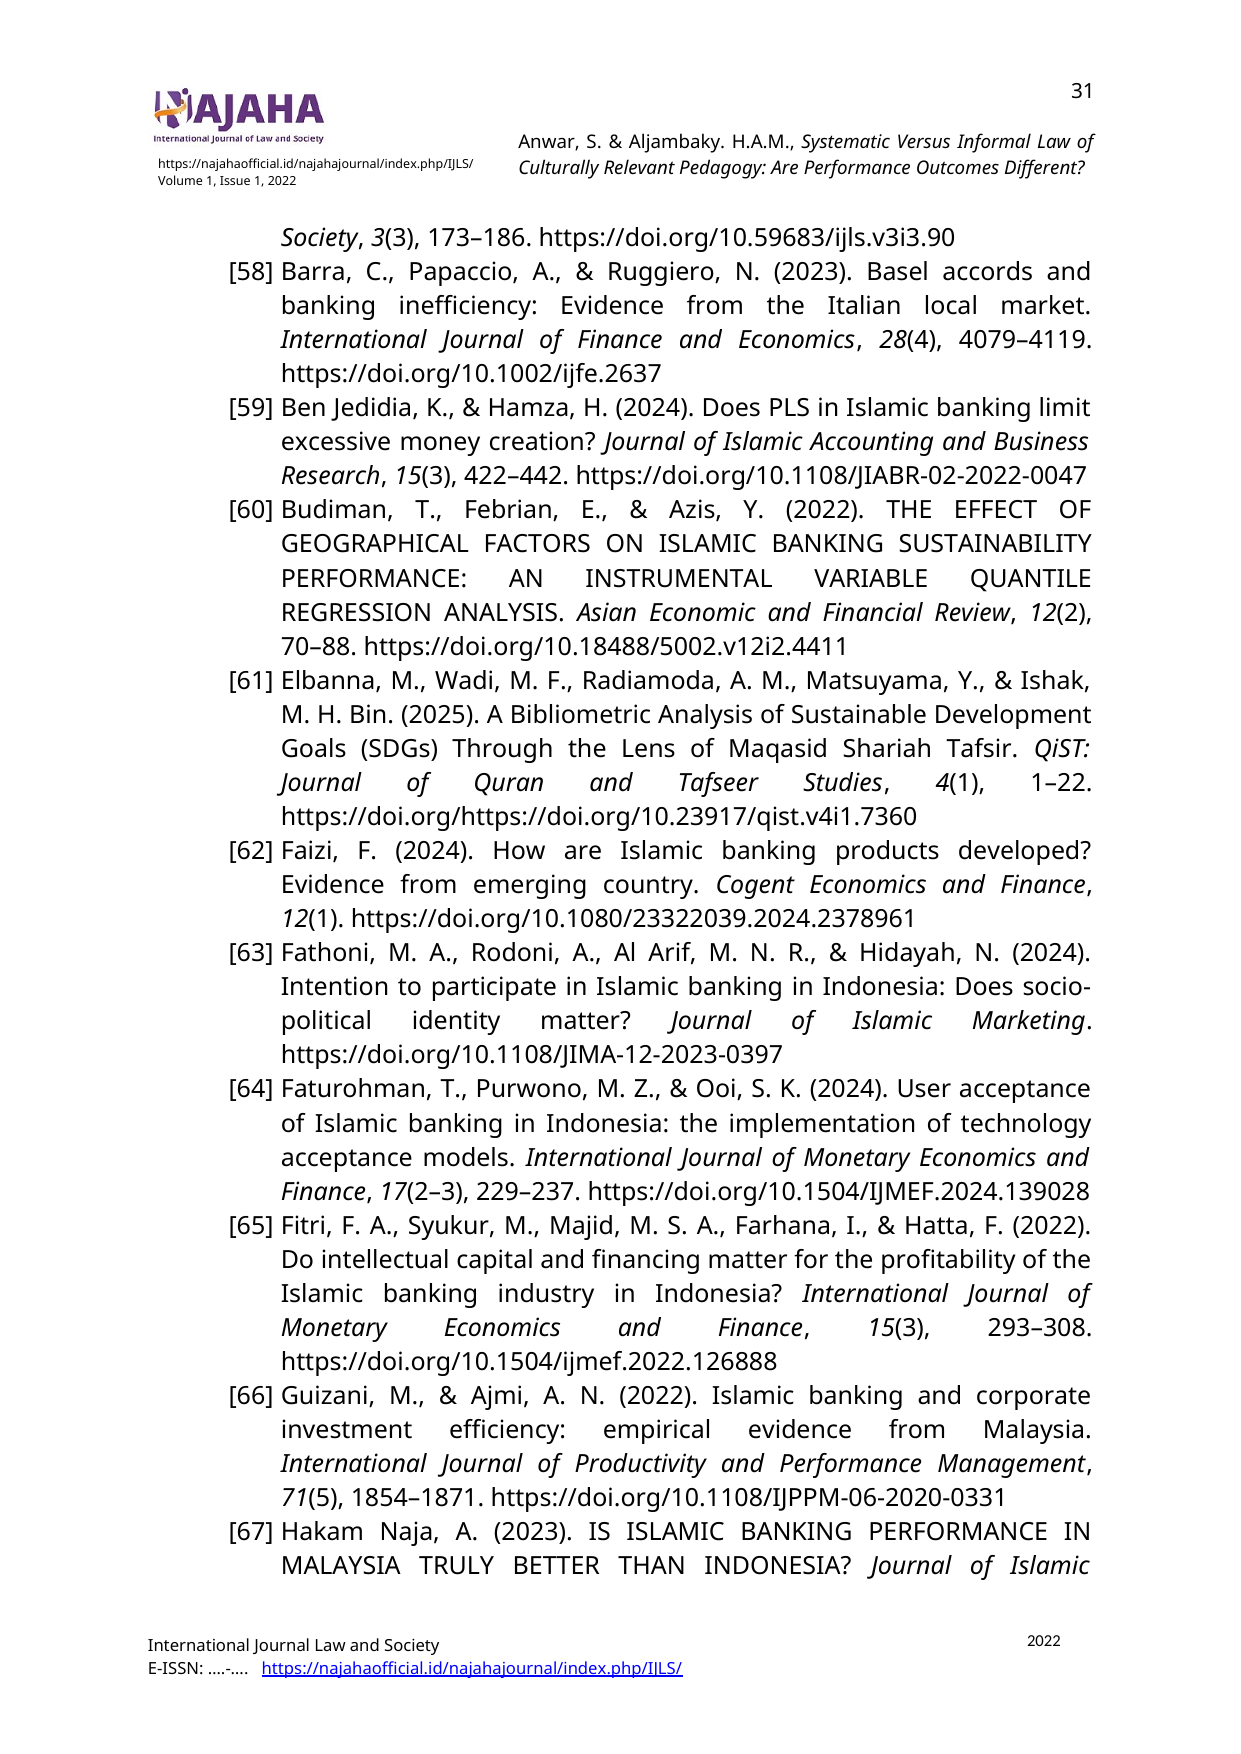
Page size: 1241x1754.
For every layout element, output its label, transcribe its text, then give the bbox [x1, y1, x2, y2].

list Fathoni, M. A., Rodoni, A., Al Arif, M. N. R., & Hidayah, N. (2024). Intention to participate in Islamic banking in Indonesia: Does socio-political identity matter? Journal of Islamic Marketing. https://doi.org/10.1108/JIMA-12-2023-0397 [228, 935, 1092, 1071]
list Fitri, F. A., Syukur, M., Majid, M. S. A., Farhana, I., & Hatta, F. (2022). Do intellectual capital and financing matter for the profitability of the Islamic banking industry in Indonesia? International Journal of Monetary Economics and Finance, 15(3), 293–308. https://doi.org/10.1504/ijmef.2022.126888 [228, 1207, 1092, 1378]
list Barra, C., Papaccio, A., & Ruggiero, N. (2023). Basel accords and banking inefficiency: Evidence from the Italian local market. International Journal of Finance and Economics, 28(4), 4079–4119. https://doi.org/10.1002/ijfe.2637 [228, 254, 1092, 390]
list Guizani, M., & Ajmi, A. N. (2022). Islamic banking and corporate investment efficiency: empirical evidence from Malaysia. International Journal of Productivity and Performance Management, 71(5), 1854–1871. https://doi.org/10.1108/IJPPM-06-2020-0331 [228, 1378, 1092, 1514]
list Faturohman, T., Purwono, M. Z., & Ooi, S. K. (2024). User acceptance of Islamic banking in Indonesia: the implementation of technology acceptance models. International Journal of Monetary Economics and Finance, 17(2–3), 229–237. https://doi.org/10.1504/IJMEF.2024.139028 [228, 1071, 1092, 1207]
list Faizi, F. (2024). How are Islamic banking products developed? Evidence from emerging country. Cogent Economics and Finance, 12(1). https://doi.org/10.1080/23322039.2024.2378961 [228, 833, 1092, 935]
list Budiman, T., Febrian, E., & Azis, Y. (2022). THE EFFECT OF GEOGRAPHICAL FACTORS ON ISLAMIC BANKING SUSTAINABILITY PERFORMANCE: AN INSTRUMENTAL VARIABLE QUANTILE REGRESSION ANALYSIS. Asian Economic and Financial Review, 12(2), 70–88. https://doi.org/10.18488/5002.v12i2.4411 [228, 492, 1092, 662]
list Elbanna, M., Wadi, M. F., Radiamoda, A. M., Matsuyama, Y., & Ishak, M. H. Bin. (2025). A Bibliometric Analysis of Sustainable Development Goals (SDGs) Through the Lens of Maqasid Shariah Tafsir. QiST: Journal of Quran and Tafseer Studies, 4(1), 1–22. https://doi.org/https://doi.org/10.23917/qist.v4i1.7360 [228, 662, 1092, 833]
list Ben Jedidia, K., & Hamza, H. (2024). Does PLS in Islamic banking limit excessive money creation? Journal of Islamic Accounting and Business Research, 15(3), 422–442. https://doi.org/10.1108/JIABR-02-2022-0047 [228, 390, 1092, 492]
picture [147, 75, 328, 158]
